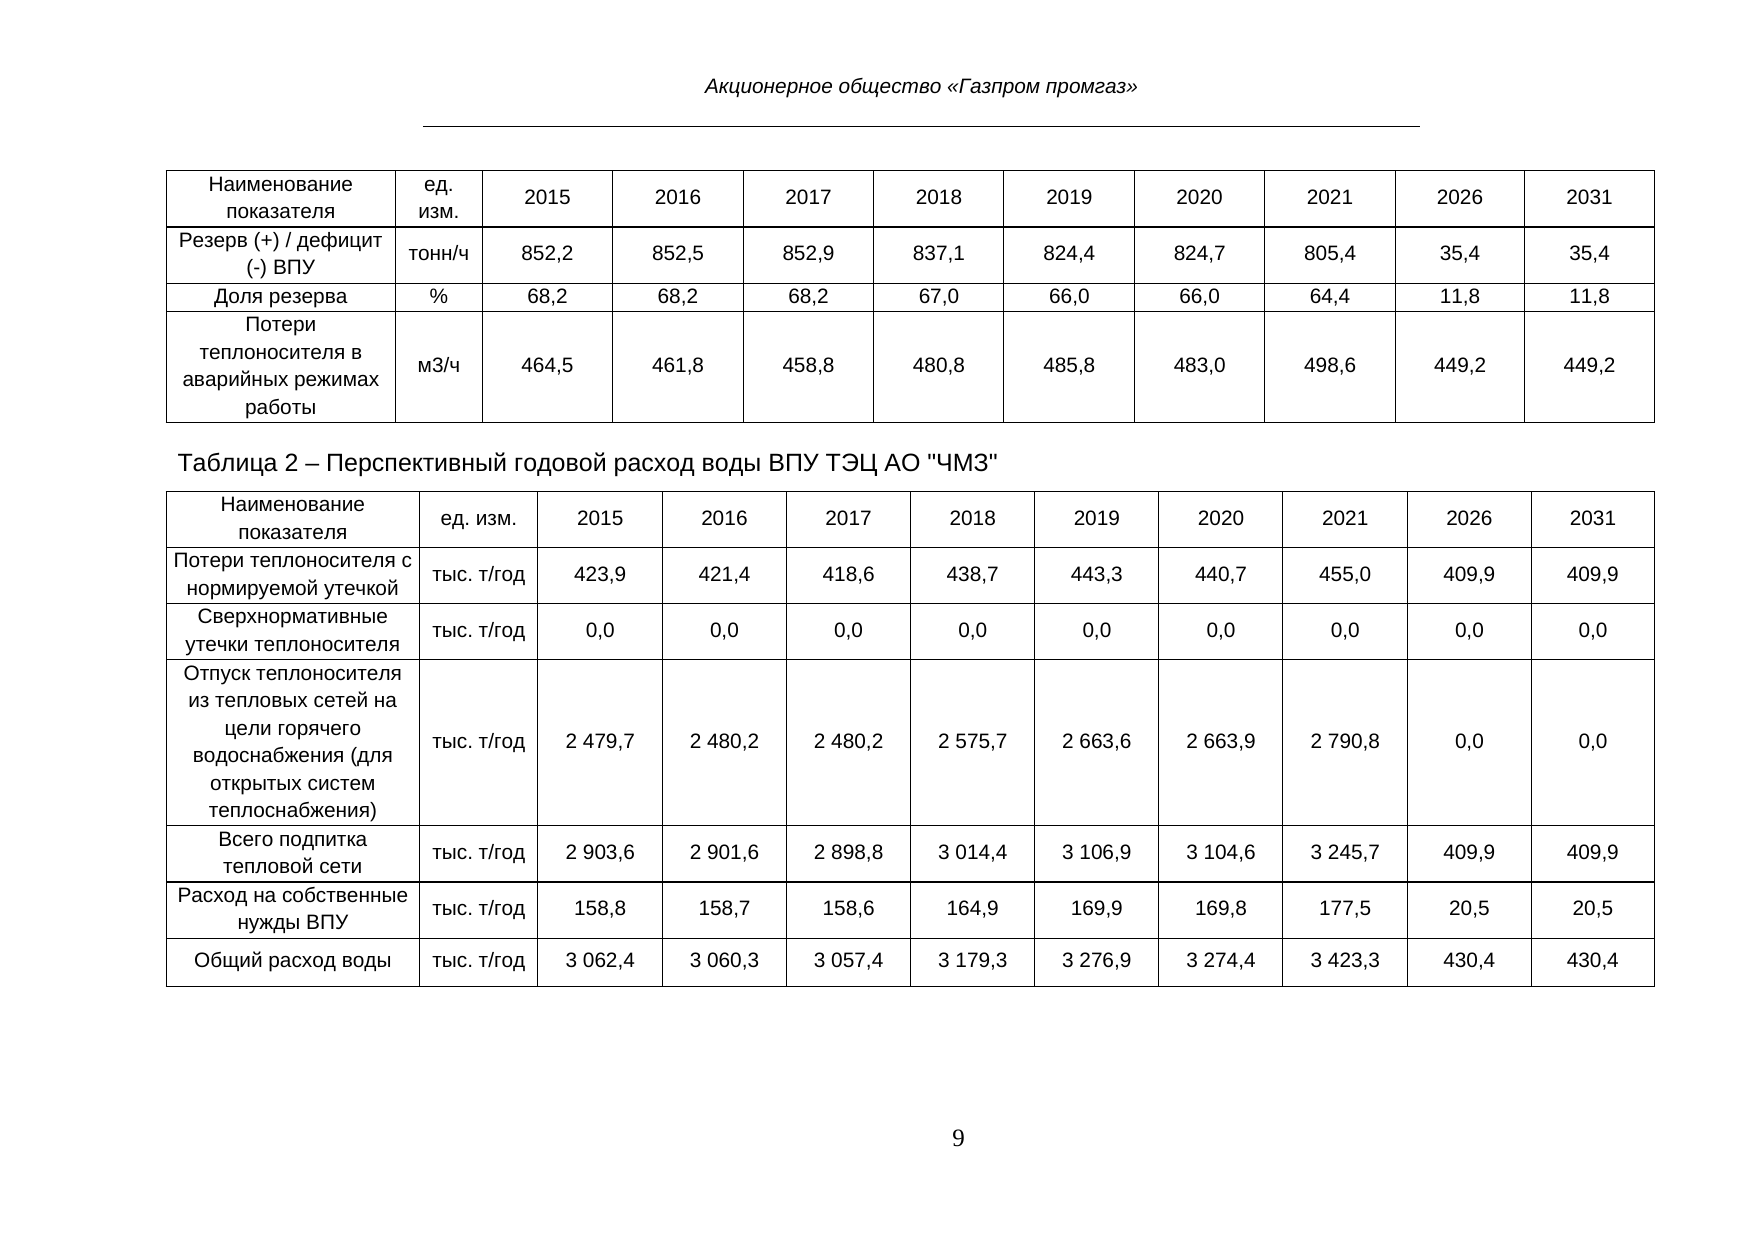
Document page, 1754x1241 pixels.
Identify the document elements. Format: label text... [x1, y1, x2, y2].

table_cell 3 104,6 [1159, 826, 1282, 881]
table_header 2018 [911, 492, 1034, 547]
table_cell 483,0 [1135, 312, 1264, 422]
table_cell тыс. т/год [420, 548, 537, 603]
table_cell Потери теплоносителя в аварийных режимах работы [167, 312, 395, 422]
table_cell 35,4 [1396, 228, 1524, 282]
table_cell 455,0 [1283, 548, 1407, 603]
table_header 2015 [538, 492, 662, 547]
table_cell 458,8 [744, 312, 873, 422]
table_cell тыс. т/год [420, 939, 537, 986]
table_cell 68,2 [613, 284, 743, 311]
table_cell 3 106,9 [1035, 826, 1158, 881]
table_cell тыс. т/год [420, 826, 537, 881]
table_cell 443,3 [1035, 548, 1158, 603]
table_cell 0,0 [1532, 604, 1654, 659]
table_cell 852,5 [613, 228, 743, 282]
table_cell м3/ч [396, 312, 482, 422]
table_header 2019 [1004, 171, 1134, 226]
table_cell 158,8 [538, 883, 662, 937]
table_cell Сверхнормативные утечки теплоносителя [167, 604, 419, 659]
table_cell 2 575,7 [911, 660, 1034, 825]
table_cell 169,8 [1159, 883, 1282, 937]
table_cell Отпуск теплоносителя из тепловых сетей на цели горячего водоснабжения (для открытых систем теплоснабжения) [167, 660, 419, 825]
table_cell 2 479,7 [538, 660, 662, 825]
table_cell 480,8 [874, 312, 1003, 422]
table_cell Потери теплоносителя с нормируемой утечкой [167, 548, 419, 603]
table_cell 68,2 [744, 284, 873, 311]
table_cell 0,0 [1408, 660, 1531, 825]
table_cell 0,0 [663, 604, 786, 659]
table_header 2031 [1525, 171, 1654, 226]
table_cell 409,9 [1408, 548, 1531, 603]
table_cell 0,0 [1408, 604, 1531, 659]
table_cell 852,2 [483, 228, 612, 282]
table_cell 0,0 [1532, 660, 1654, 825]
table_header 2026 [1408, 492, 1531, 547]
table_cell 3 057,4 [787, 939, 910, 986]
table_header 2016 [613, 171, 743, 226]
table_header 2031 [1532, 492, 1654, 547]
table_header 2017 [744, 171, 873, 226]
table_cell 67,0 [874, 284, 1003, 311]
table_cell 3 062,4 [538, 939, 662, 986]
table_cell 2 663,9 [1159, 660, 1282, 825]
table_header Наименование показателя [167, 171, 395, 226]
table_cell 3 276,9 [1035, 939, 1158, 986]
table_cell Всего подпитка тепловой сети [167, 826, 419, 881]
table_cell 2 663,6 [1035, 660, 1158, 825]
table_cell 2 901,6 [663, 826, 786, 881]
table_header 2021 [1265, 171, 1395, 226]
table_cell 2 790,8 [1283, 660, 1407, 825]
table_cell 2 480,2 [787, 660, 910, 825]
table_cell 449,2 [1396, 312, 1524, 422]
table_cell 438,7 [911, 548, 1034, 603]
table_cell 2 903,6 [538, 826, 662, 881]
table_cell 0,0 [1035, 604, 1158, 659]
table_cell 485,8 [1004, 312, 1134, 422]
table_cell Расход на собственные нужды ВПУ [167, 883, 419, 937]
table_cell 3 274,4 [1159, 939, 1282, 986]
table_cell 824,7 [1135, 228, 1264, 282]
table_cell 64,4 [1265, 284, 1395, 311]
table_header 2026 [1396, 171, 1524, 226]
table_cell 20,5 [1408, 883, 1531, 937]
table_cell 0,0 [1159, 604, 1282, 659]
table_cell тонн/ч [396, 228, 482, 282]
table_cell тыс. т/год [420, 604, 537, 659]
table_cell 430,4 [1408, 939, 1531, 986]
table_header Наименование показателя [167, 492, 419, 547]
table_cell 409,9 [1532, 548, 1654, 603]
table_header 2018 [874, 171, 1003, 226]
table_cell Общий расход воды [167, 939, 419, 986]
table_cell 177,5 [1283, 883, 1407, 937]
table_cell Резерв (+) / дефицит (-) ВПУ [167, 228, 395, 282]
table_cell 464,5 [483, 312, 612, 422]
table_cell 11,8 [1525, 284, 1654, 311]
table_cell 169,9 [1035, 883, 1158, 937]
table_cell 461,8 [613, 312, 743, 422]
table_cell 66,0 [1135, 284, 1264, 311]
table_cell 11,8 [1396, 284, 1524, 311]
table_header 2020 [1159, 492, 1282, 547]
table_cell 498,6 [1265, 312, 1395, 422]
table_header ед. изм. [420, 492, 537, 547]
table_header 2020 [1135, 171, 1264, 226]
table_cell 837,1 [874, 228, 1003, 282]
table_cell 449,2 [1525, 312, 1654, 422]
table_header 2016 [663, 492, 786, 547]
table_cell тыс. т/год [420, 660, 537, 825]
table_cell 3 014,4 [911, 826, 1034, 881]
table_cell тыс. т/год [420, 883, 537, 937]
table_cell 158,6 [787, 883, 910, 937]
table_header 2017 [787, 492, 910, 547]
table_cell 0,0 [787, 604, 910, 659]
table_header 2015 [483, 171, 612, 226]
table_cell 3 060,3 [663, 939, 786, 986]
table_cell 2 898,8 [787, 826, 910, 881]
table_cell 409,9 [1408, 826, 1531, 881]
table_cell 68,2 [483, 284, 612, 311]
table_cell 0,0 [1283, 604, 1407, 659]
table_cell % [396, 284, 482, 311]
table_cell 3 423,3 [1283, 939, 1407, 986]
table_cell 440,7 [1159, 548, 1282, 603]
table_header 2019 [1035, 492, 1158, 547]
table_cell 423,9 [538, 548, 662, 603]
table_cell 421,4 [663, 548, 786, 603]
table_cell 20,5 [1532, 883, 1654, 937]
table_cell 0,0 [538, 604, 662, 659]
table_header 2021 [1283, 492, 1407, 547]
table_cell 409,9 [1532, 826, 1654, 881]
table_cell 164,9 [911, 883, 1034, 937]
table_cell 805,4 [1265, 228, 1395, 282]
table_cell 66,0 [1004, 284, 1134, 311]
table_cell 0,0 [911, 604, 1034, 659]
table_header ед. изм. [396, 171, 482, 226]
table_cell 852,9 [744, 228, 873, 282]
table_cell 3 179,3 [911, 939, 1034, 986]
table_cell Доля резерва [167, 284, 395, 311]
table_cell 418,6 [787, 548, 910, 603]
table_cell 3 245,7 [1283, 826, 1407, 881]
table_cell 35,4 [1525, 228, 1654, 282]
table_cell 2 480,2 [663, 660, 786, 825]
table_cell 824,4 [1004, 228, 1134, 282]
table_cell 430,4 [1532, 939, 1654, 986]
table_cell 158,7 [663, 883, 786, 937]
